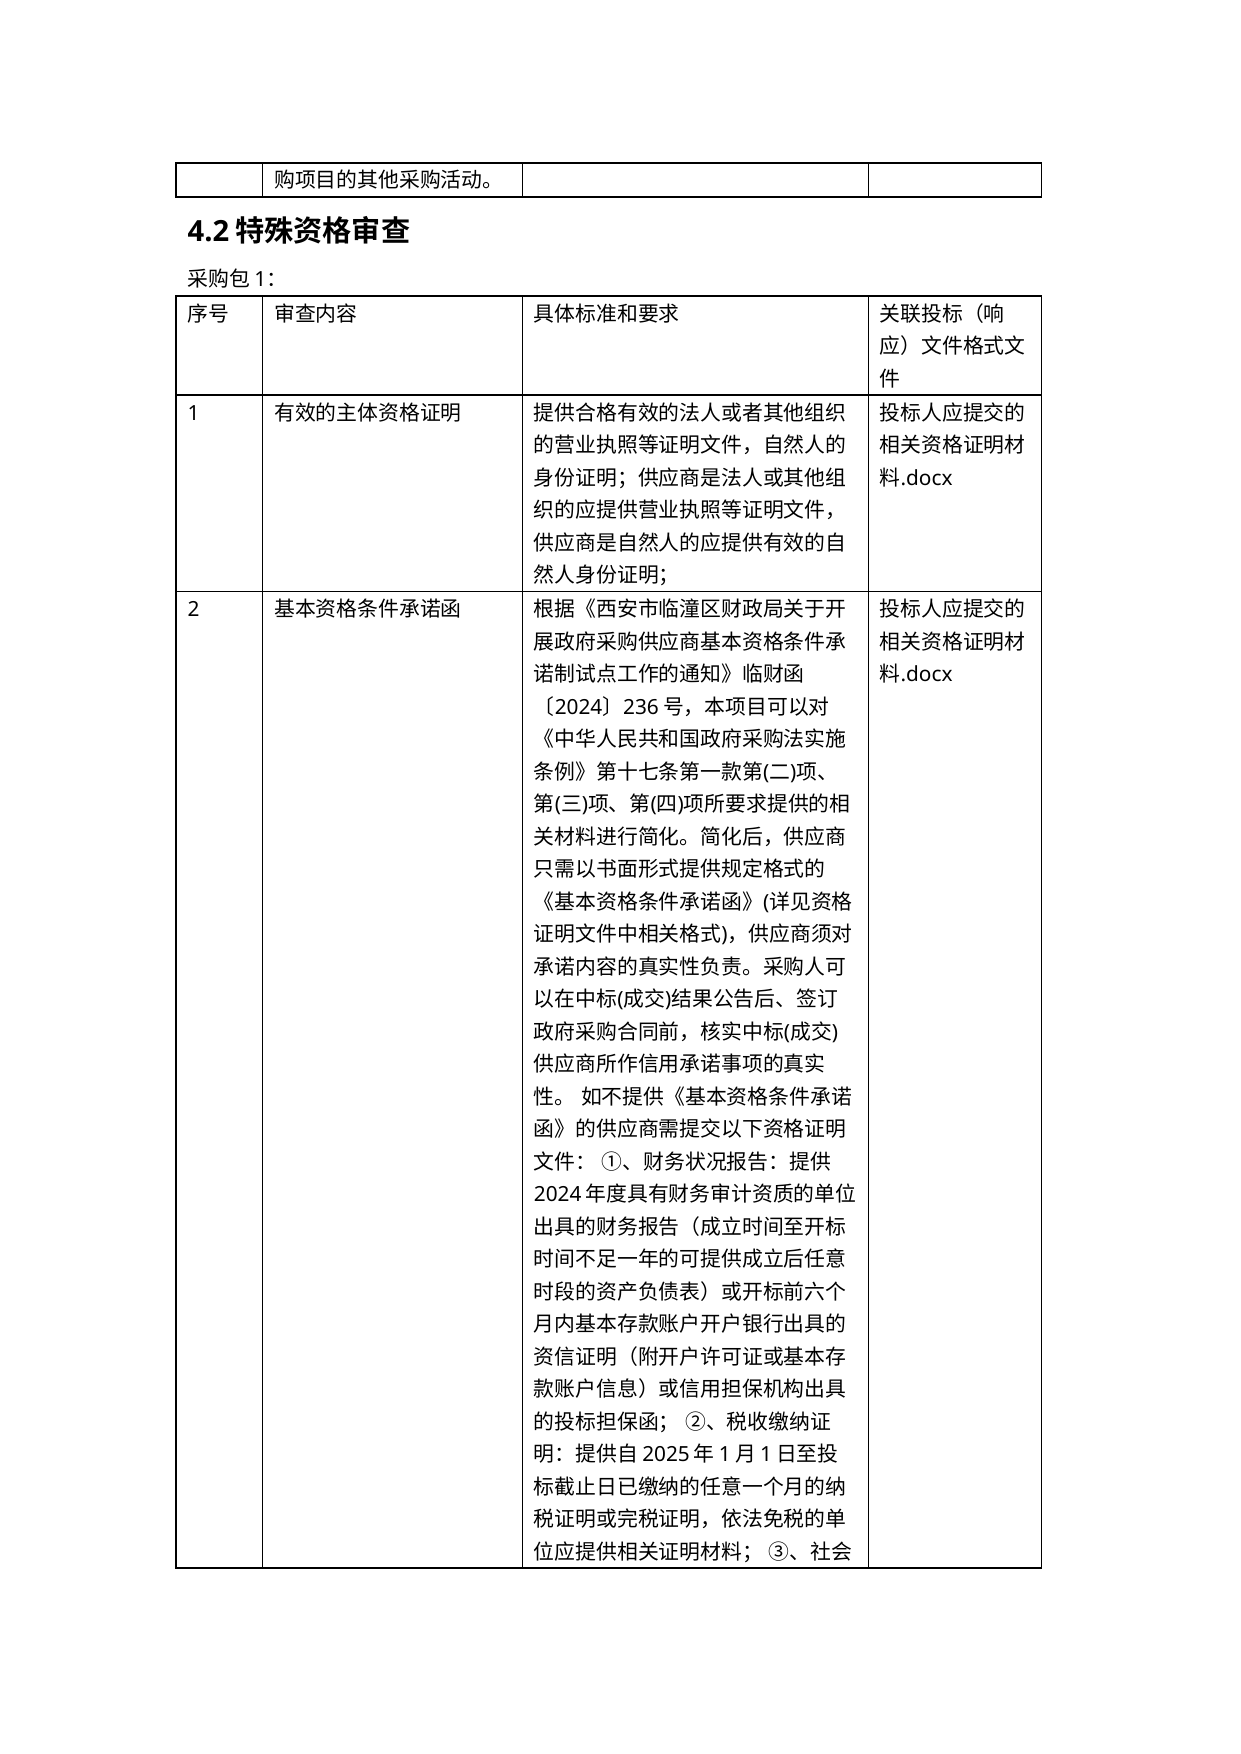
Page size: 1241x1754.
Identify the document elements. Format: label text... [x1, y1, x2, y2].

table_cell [869, 164, 1041, 196]
table_cell 2 [177, 592, 262, 1567]
text 采购包1： [187, 263, 1053, 295]
table_header 具体标准和要求 [523, 297, 868, 394]
table_header 审查内容 [263, 297, 522, 394]
table_cell 投标人应提交的相关资格证明材料.docx [869, 396, 1041, 591]
table_header 关联投标（响应）文件格式文件 [869, 297, 1041, 394]
table_cell 基本资格条件承诺函 [263, 592, 522, 1567]
table_header 序号 [177, 297, 262, 394]
text 4.2特殊资格审查 [187, 198, 1053, 263]
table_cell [263, 164, 522, 196]
table_cell 提供合格有效的法人或者其他组织的营业执照等证明文件，自然人的身份证明；供应商是法人或其他组织的应提供营业执照等证明文件，供应商是自然人的应提供有效的自然人身份证明； [523, 396, 868, 591]
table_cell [869, 592, 1041, 1567]
table_cell 1 [177, 396, 262, 591]
table_cell 3 [177, 164, 262, 196]
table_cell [523, 164, 868, 196]
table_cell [523, 592, 868, 1567]
table_cell 有效的主体资格证明 [263, 396, 522, 591]
